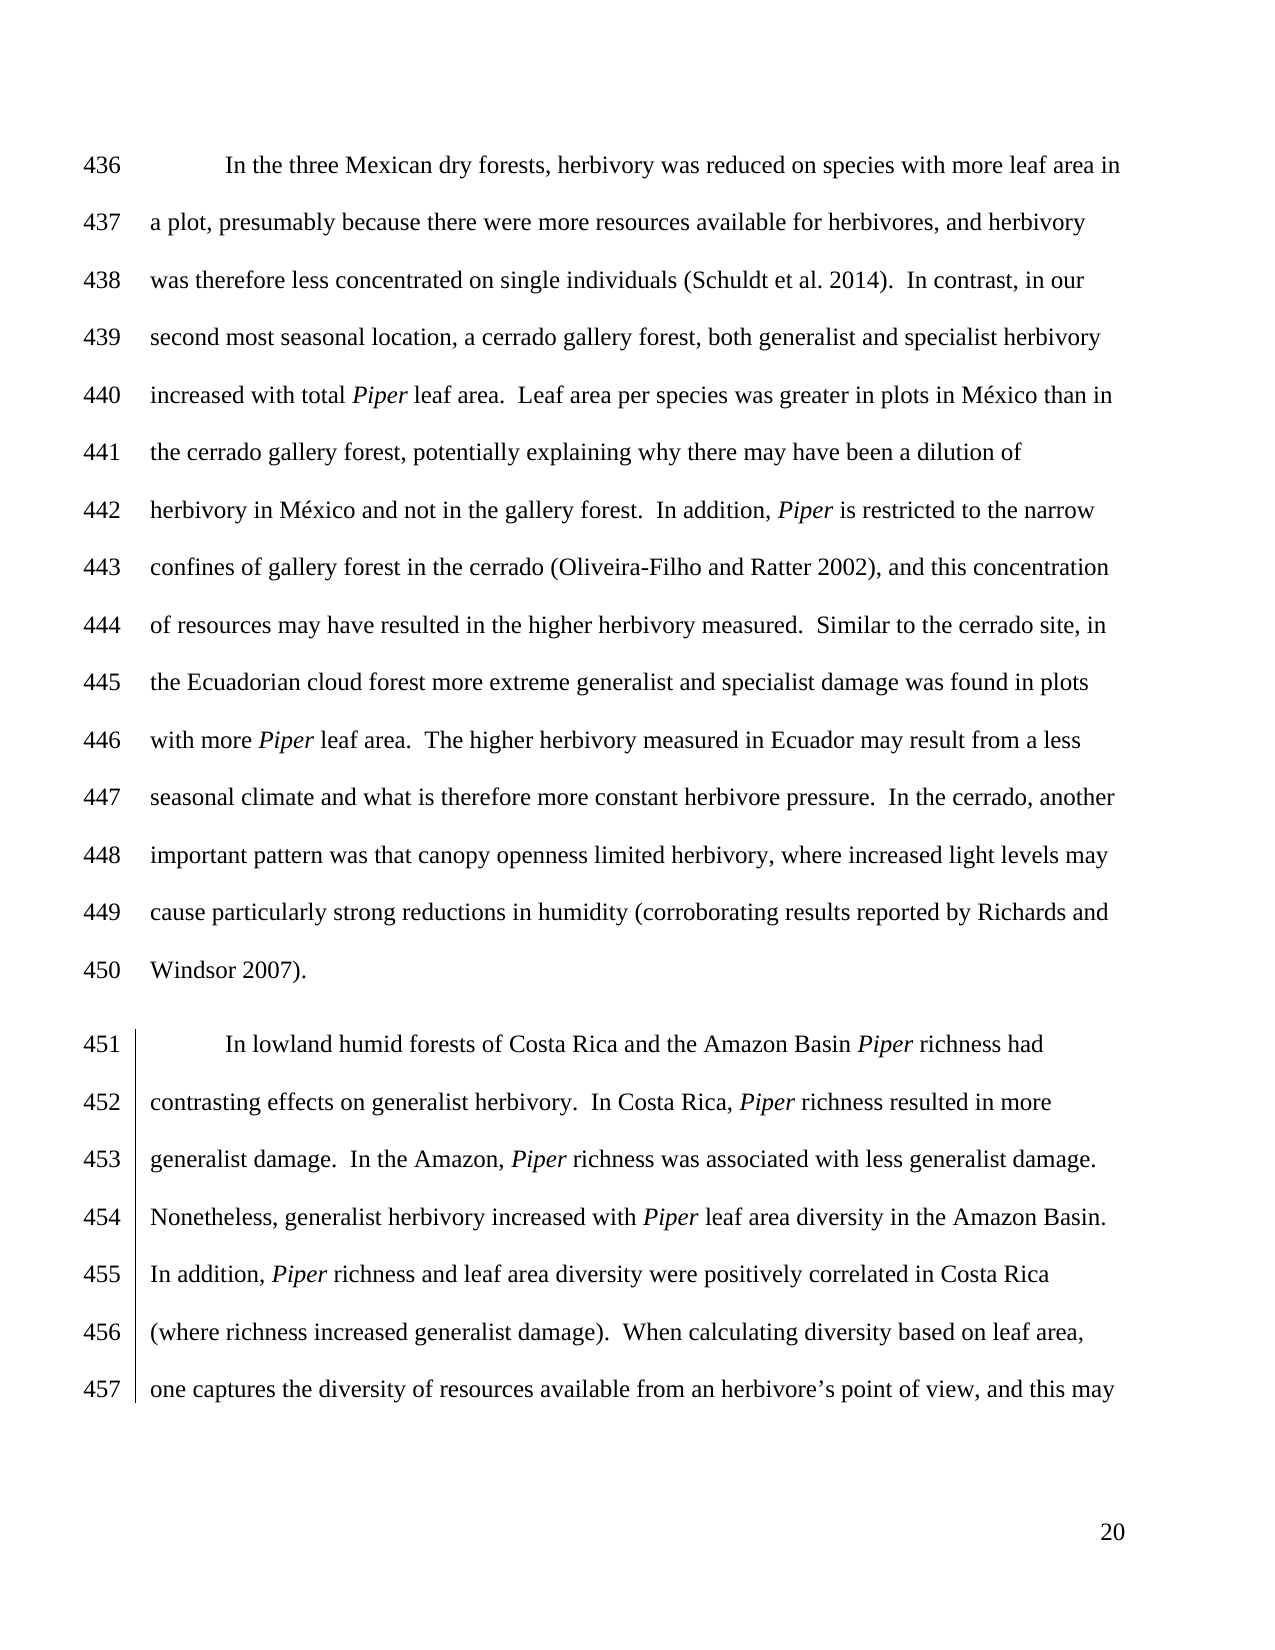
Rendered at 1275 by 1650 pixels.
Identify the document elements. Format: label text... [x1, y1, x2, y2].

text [150, 1029, 1125, 1403]
text In the three Mexican dry forests, herbivory was reduced on species with more leaf area in a plot, presumably because there were more resources available for herbivores, and herbivory was therefore less concentrated on single individuals (Schuldt et al. 2014). In contrast, in our second most seasonal location, a cerrado gallery forest, both generalist and specialist herbivory increased with total Piper leaf area. Leaf area per species was greater in plots in México than in the cerrado gallery forest, potentially explaining why there may have been a dilution of herbivory in México and not in the gallery forest. In addition, Piper is restricted to the narrow confines of gallery forest in the cerrado (Oliveira-Filho and Ratter 2002), and this concentration of resources may have resulted in the higher herbivory measured. Similar to the cerrado site, in the Ecuadorian cloud forest more extreme generalist and specialist damage was found in plots with more Piper leaf area. The higher herbivory measured in Ecuador may result from a less seasonal climate and what is therefore more constant herbivore pressure. In the cerrado, another important pattern was that canopy openness limited herbivory, where increased light levels may cause particularly strong reductions in humidity (corroborating results reported by Richards and Windsor 2007). [150, 150, 1125, 984]
